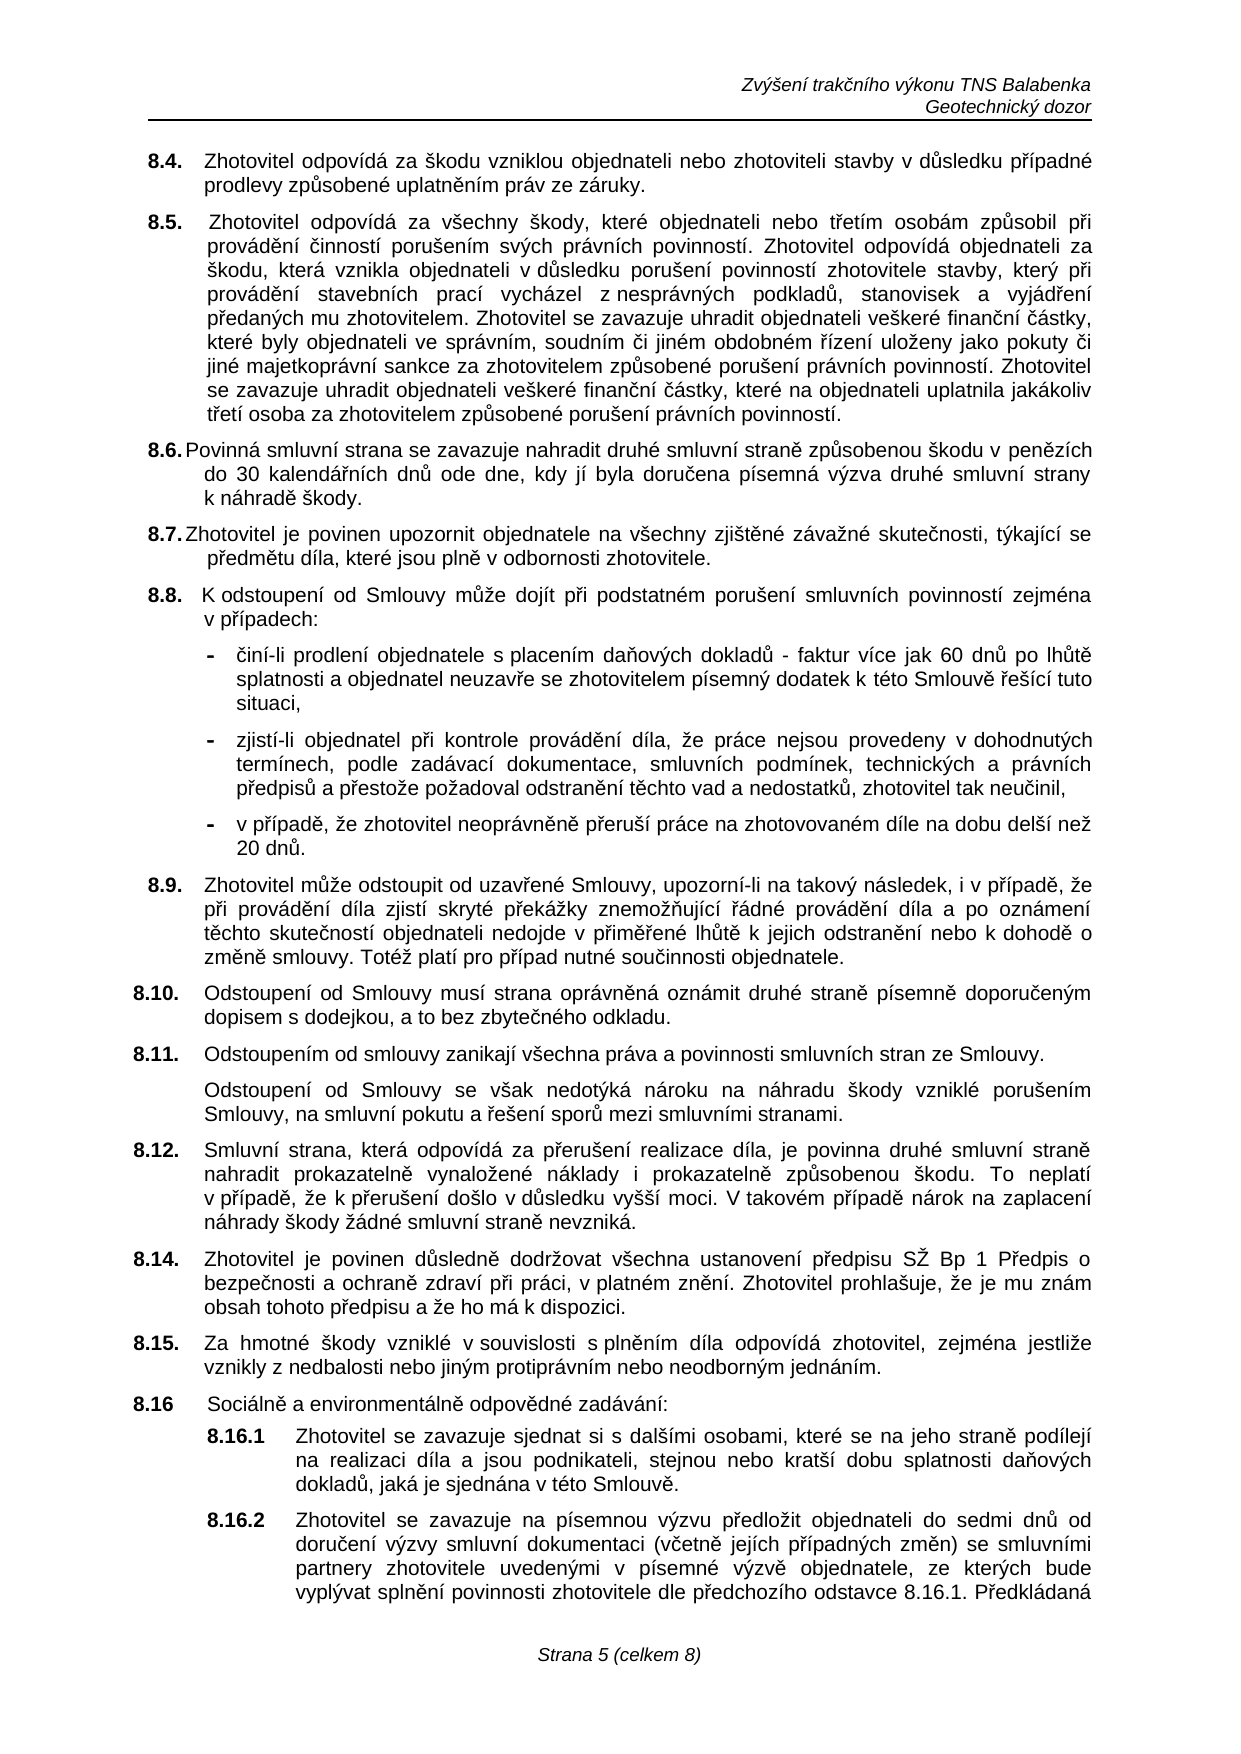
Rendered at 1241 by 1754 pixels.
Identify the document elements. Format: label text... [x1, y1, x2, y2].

text Odstoupení od Smlouvy se však nedotýká nároku na náhradu škody vzniklé porušením Smlouvy, na smluvní pokutu a řešení sporů mezi smluvními stranami. [204, 1078, 1092, 1126]
text 8.9. Zhotovitel může odstoupit od uzavřené Smlouvy, upozorní-li na takový následek, i v případě, že při provádění díla zjistí skryté překážky znemožňující řádné provádění díla a po oznámení těchto skutečností objednateli nedojde v přiměřené lhůtě k jejich odstranění nebo k dohodě o změně smlouvy. Totéž platí pro případ nutné součinnosti objednatele. [148, 873, 1092, 968]
text 8.12. Smluvní strana, která odpovídá za přerušení realizace díla, je povinna druhé smluvní straně nahradit prokazatelně vynaložené náklady i prokazatelně způsobenou škodu. To neplatí v případě, že k přerušení došlo v důsledku vyšší moci. V takovém případě nárok na zaplacení náhrady škody žádné smluvní straně nevzniká. [133, 1138, 1092, 1234]
list Sociálně a environmentálně odpovědné zadávání: [133, 1391, 1092, 1415]
list zjistí-li objednatel při kontrole provádění díla, že práce nejsou provedeny v dohodnutých termínech, podle zadávací dokumentace, smluvních podmínek, technických a právních předpisů a přestože požadoval odstranění těchto vad a nedostatků, zhotovitel tak neučinil, [207, 728, 1093, 799]
subtitle Zhotovitel odpovídá za všechny škody, které objednateli nebo třetím osobám způsobil při provádění činností porušením svých právních povinností. Zhotovitel odpovídá objednateli za škodu, která vznikla objednateli v důsledku porušení povinností zhotovitele stavby, který při provádění stavebních prací vycházel z nesprávných podkladů, stanovisek a vyjádření předaných mu zhotovitelem. Zhotovitel se zavazuje uhradit objednateli veškeré finanční částky, které byly objednateli ve správním, soudním či jiném obdobném řízení uloženy jako pokuty či jiné majetkoprávní sankce za zhotovitelem způsobené porušení právních povinností. Zhotovitel se zavazuje uhradit objednateli veškeré finanční částky, které na objednateli uplatnila jakákoliv třetí osoba za zhotovitelem způsobené porušení právních povinností. [148, 210, 1092, 425]
text 8.10. Odstoupení od Smlouvy musí strana oprávněná oznámit druhé straně písemně doporučeným dopisem s dodejkou, a to bez zbytečného odkladu. [133, 981, 1092, 1029]
text 8.4. Zhotovitel odpovídá za škodu vzniklou objednateli nebo zhotoviteli stavby v důsledku případné prodlevy způsobené uplatněním práv ze záruky. [148, 149, 1092, 197]
list činí-li prodlení objednatele s placením daňových dokladů - faktur více jak 60 dnů po lhůtě splatnosti a objednatel neuzavře se zhotovitelem písemný dodatek k této Smlouvě řešící tuto situaci, [207, 643, 1093, 715]
subtitle Povinná smluvní strana se zavazuje nahradit druhé smluvní straně způsobenou škodu v penězích do 30 kalendářních dnů ode dne, kdy jí byla doručena písemná výzva druhé smluvní strany k náhradě škody. [148, 438, 1092, 510]
text 8.14. Zhotovitel je povinen důsledně dodržovat všechna ustanovení předpisu SŽ Bp 1 Předpis o bezpečnosti a ochraně zdraví při práci, v platném znění. Zhotovitel prohlašuje, že je mu znám obsah tohoto předpisu a že ho má k dispozici. [133, 1247, 1092, 1318]
text 8.11. Odstoupením od smlouvy zanikají všechna práva a povinnosti smluvních stran ze Smlouvy. [133, 1041, 1092, 1065]
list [207, 1508, 1092, 1604]
list Zhotovitel se zavazuje sjednat si s dalšími osobami, které se na jeho straně podílejí na realizaci díla a jsou podnikateli, stejnou nebo kratší dobu splatnosti daňových dokladů, jaká je sjednána v této Smlouvě. [207, 1424, 1092, 1496]
list Zhotovitel je povinen upozornit objednatele na všechny zjištěné závažné skutečnosti, týkající se předmětu díla, které jsou plně v odbornosti zhotovitele. [148, 522, 1092, 570]
list v případě, že zhotovitel neoprávněně přeruší práce na zhotovovaném díle na dobu delší než 20 dnů. [207, 812, 1092, 860]
text 8.8. K odstoupení od Smlouvy může dojít při podstatném porušení smluvních povinností zejména v případech: [148, 583, 1093, 631]
text 8.15. Za hmotné škody vzniklé v souvislosti s plněním díla odpovídá zhotovitel, zejména jestliže vznikly z nedbalosti nebo jiným protiprávním nebo neodborným jednáním. [133, 1331, 1092, 1379]
